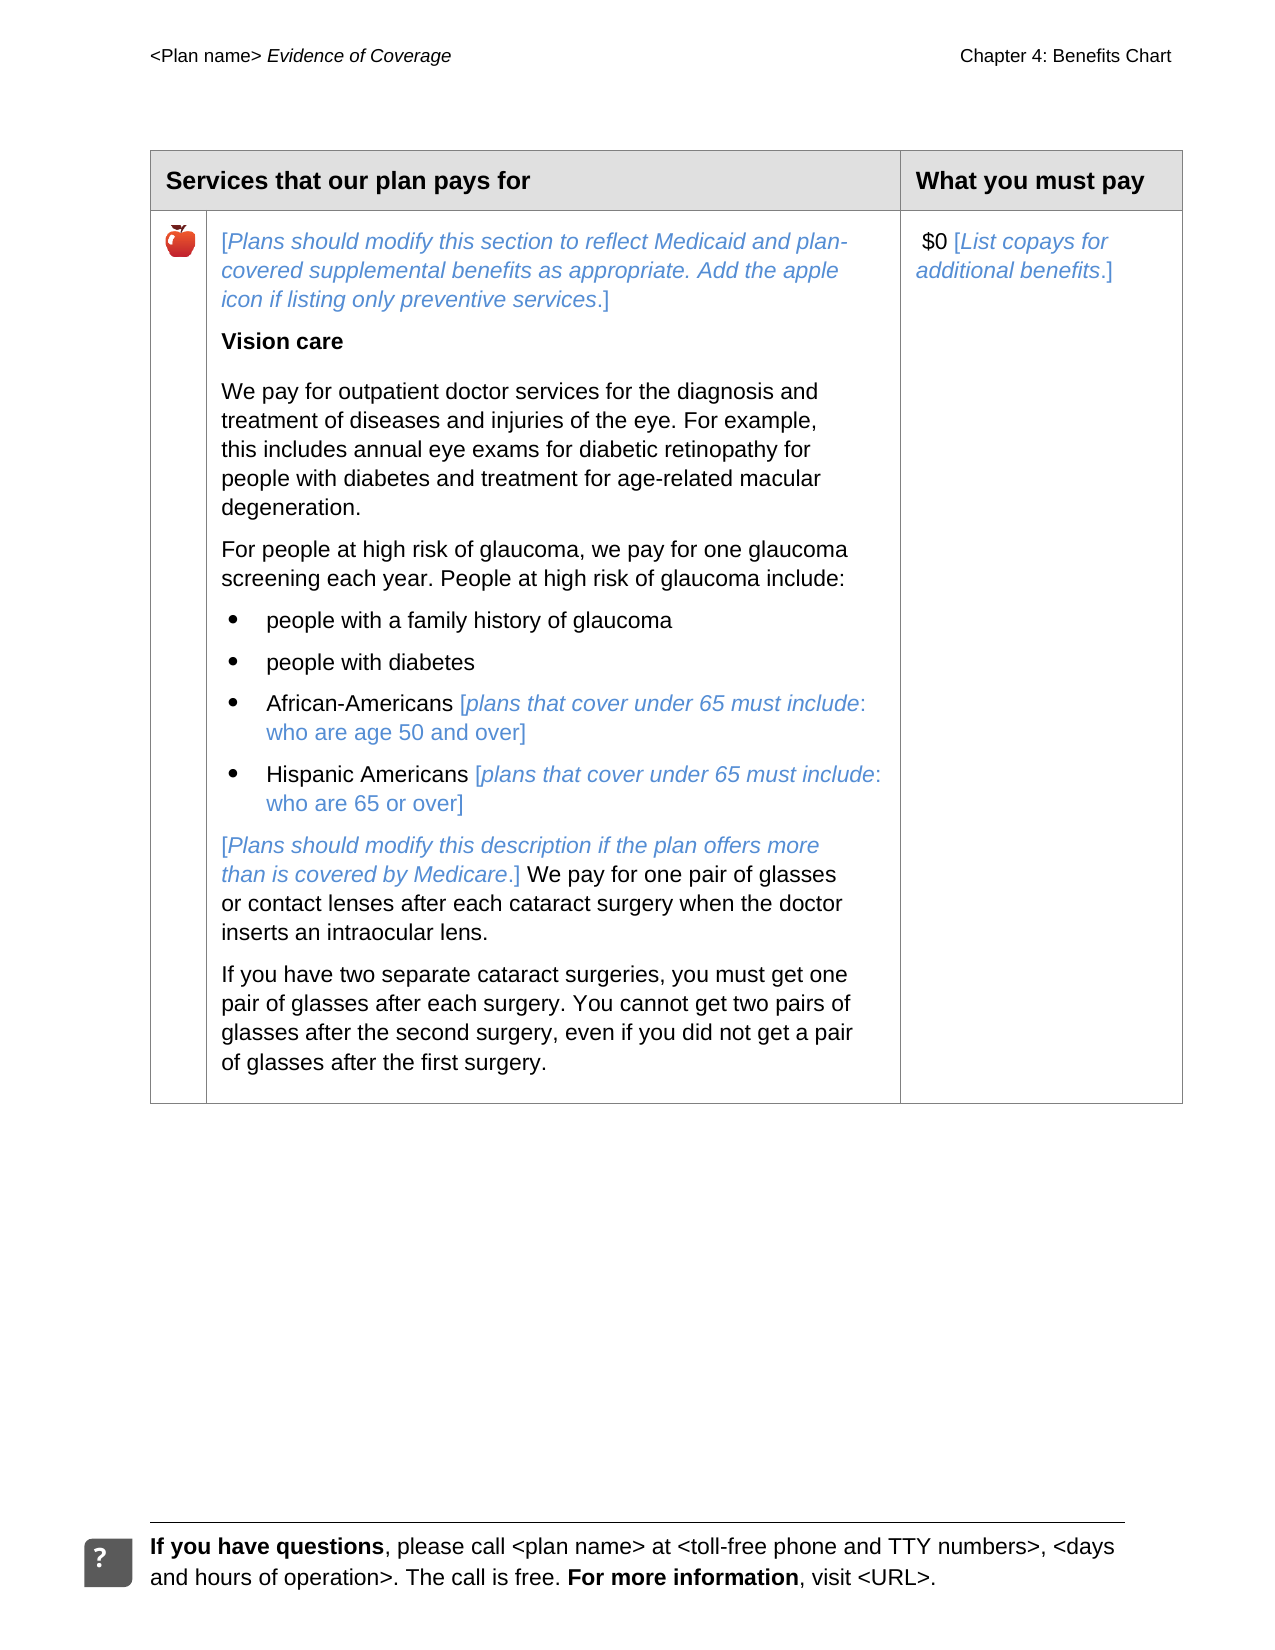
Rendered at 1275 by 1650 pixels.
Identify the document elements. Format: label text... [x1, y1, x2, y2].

table_header What you must pay [901, 151, 1182, 210]
table_header Services that our plan pays for [151, 151, 900, 210]
table_cell $0 [List copays for additional benefits.] [901, 211, 1182, 1103]
picture [165, 225, 196, 257]
table_cell [151, 211, 206, 1103]
table_cell [Plans should modify this section to reflect Medicaid and plan-covered supplemental benefits as appropriate. Add the apple icon if listing only preventive services.] Vision care We pay for outpatient doctor services for the diagnosis and treatment of diseases and injuries of the eye. For example, this includes annual eye exams for diabetic retinopathy for people with diabetes and treatment for age-related macular degeneration. For people at high risk of glaucoma, we pay for one glaucoma screening each year. People at high risk of glaucoma include: people with a family history of glaucoma people with diabetes African-Americans [plans that cover under 65 must include: who are age 50 and over] Hispanic Americans [plans that cover under 65 must include: who are 65 or over] [Plans should modify this description if the plan offers more than is covered by Medicare.] We pay for one pair of glasses or contact lenses after each cataract surgery when the doctor inserts an intraocular lens. If you have two separate cataract surgeries, you must get one pair of glasses after each surgery. You cannot get two pairs of glasses after the second surgery, even if you did not get a pair of glasses after the first surgery. [207, 211, 900, 1103]
